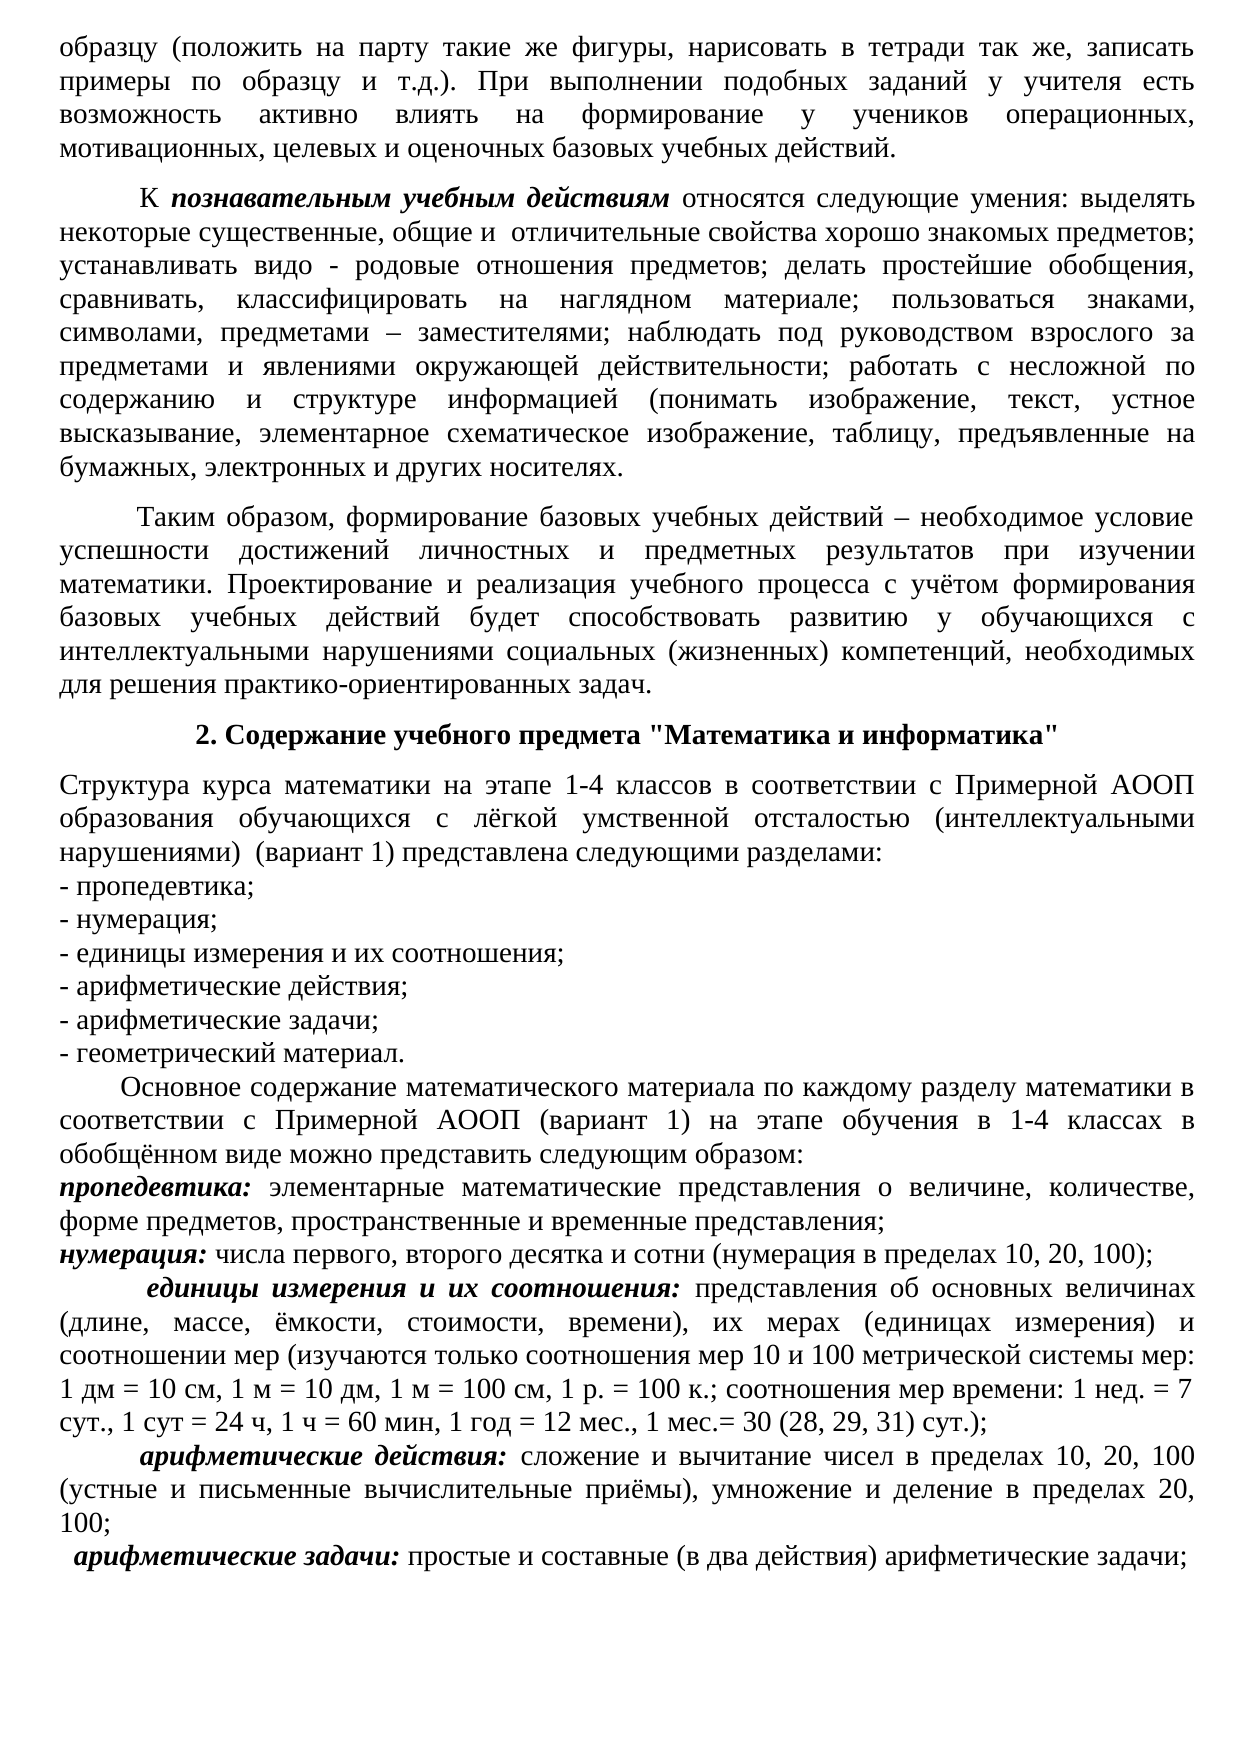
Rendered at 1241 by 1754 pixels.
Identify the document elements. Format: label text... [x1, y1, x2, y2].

text - арифметические задачи; [59, 1002, 1196, 1035]
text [59, 29, 1196, 164]
text единицы измерения и их соотношения: представления об основных величинах (длине, массе, ёмкости, стоимости, времени), их мерах (единицах измерения) и соотношении мер (изучаются только соотношения мер 10 и 100 метрической системы мер: 1 дм = 10 см, 1 м = 10 дм, 1 м = 100 см, 1 р. = 100 к.; соотношения мер времени: 1 нед. = 7 сут., 1 сут = 24 ч, 1 ч = 60 мин, 1 год = 12 мес., 1 мес.= 30 (28, 29, 31) сут.); [59, 1270, 1196, 1438]
text - пропедевтика; [59, 868, 1196, 901]
text - единицы измерения и их соотношения; [59, 935, 1196, 968]
text Таким образом, формирование базовых учебных действий – необходимое условие успешности достижений личностных и предметных результатов при изучении математики. Проектирование и реализация учебного процесса с учётом формирования базовых учебных действий будет способствовать развитию у обучающихся с интеллектуальными нарушениями социальных (жизненных) компетенций, необходимых для решения практико-ориентированных задач. [59, 499, 1196, 700]
text пропедевтика: элементарные математические представления о величине, количестве, форме предметов, пространственные и временные представления; [59, 1169, 1196, 1237]
text - геометрический материал. [59, 1035, 1196, 1069]
text К познавательным учебным действиям относятся следующие умения: выделять некоторые существенные, общие и отличительные свойства хорошо знакомых предметов; устанавливать видо - родовые отношения предметов; делать простейшие обобщения, сравнивать, классифицировать на наглядном материале; пользоваться знаками, символами, предметами – заместителями; наблюдать под руководством взрослого за предметами и явлениями окружающей действительности; работать с несложной по содержанию и структуре информацией (понимать изображение, текст, устное высказывание, элементарное схематическое изображение, таблицу, предъявленные на бумажных, электронных и других носителях. [59, 180, 1196, 482]
text нумерация: числа первого, второго десятка и сотни (нумерация в пределах 10, 20, 100); [59, 1237, 1196, 1270]
text арифметические действия: сложение и вычитание чисел в пределах 10, 20, 100 (устные и письменные вычислительные приёмы), умножение и деление в пределах 20, 100; [59, 1438, 1196, 1538]
text - арифметические действия; [59, 968, 1196, 1002]
text Основное содержание математического материала по каждому разделу математики в соответствии с Примерной АООП (вариант 1) на этапе обучения в 1-4 классах в обобщённом виде можно представить следующим образом: [59, 1069, 1196, 1169]
text арифметические задачи: простые и составные (в два действия) арифметические задачи; [59, 1538, 1196, 1572]
text 2. Содержание учебного предмета "Математика и информатика" [59, 717, 1196, 750]
text Структура курса математики на этапе 1-4 классов в соответствии с Примерной АООП образования обучающихся с лёгкой умственной отсталостью (интеллектуальными нарушениями) (вариант 1) представлена следующими разделами: [59, 767, 1196, 868]
text - нумерация; [59, 901, 1196, 935]
